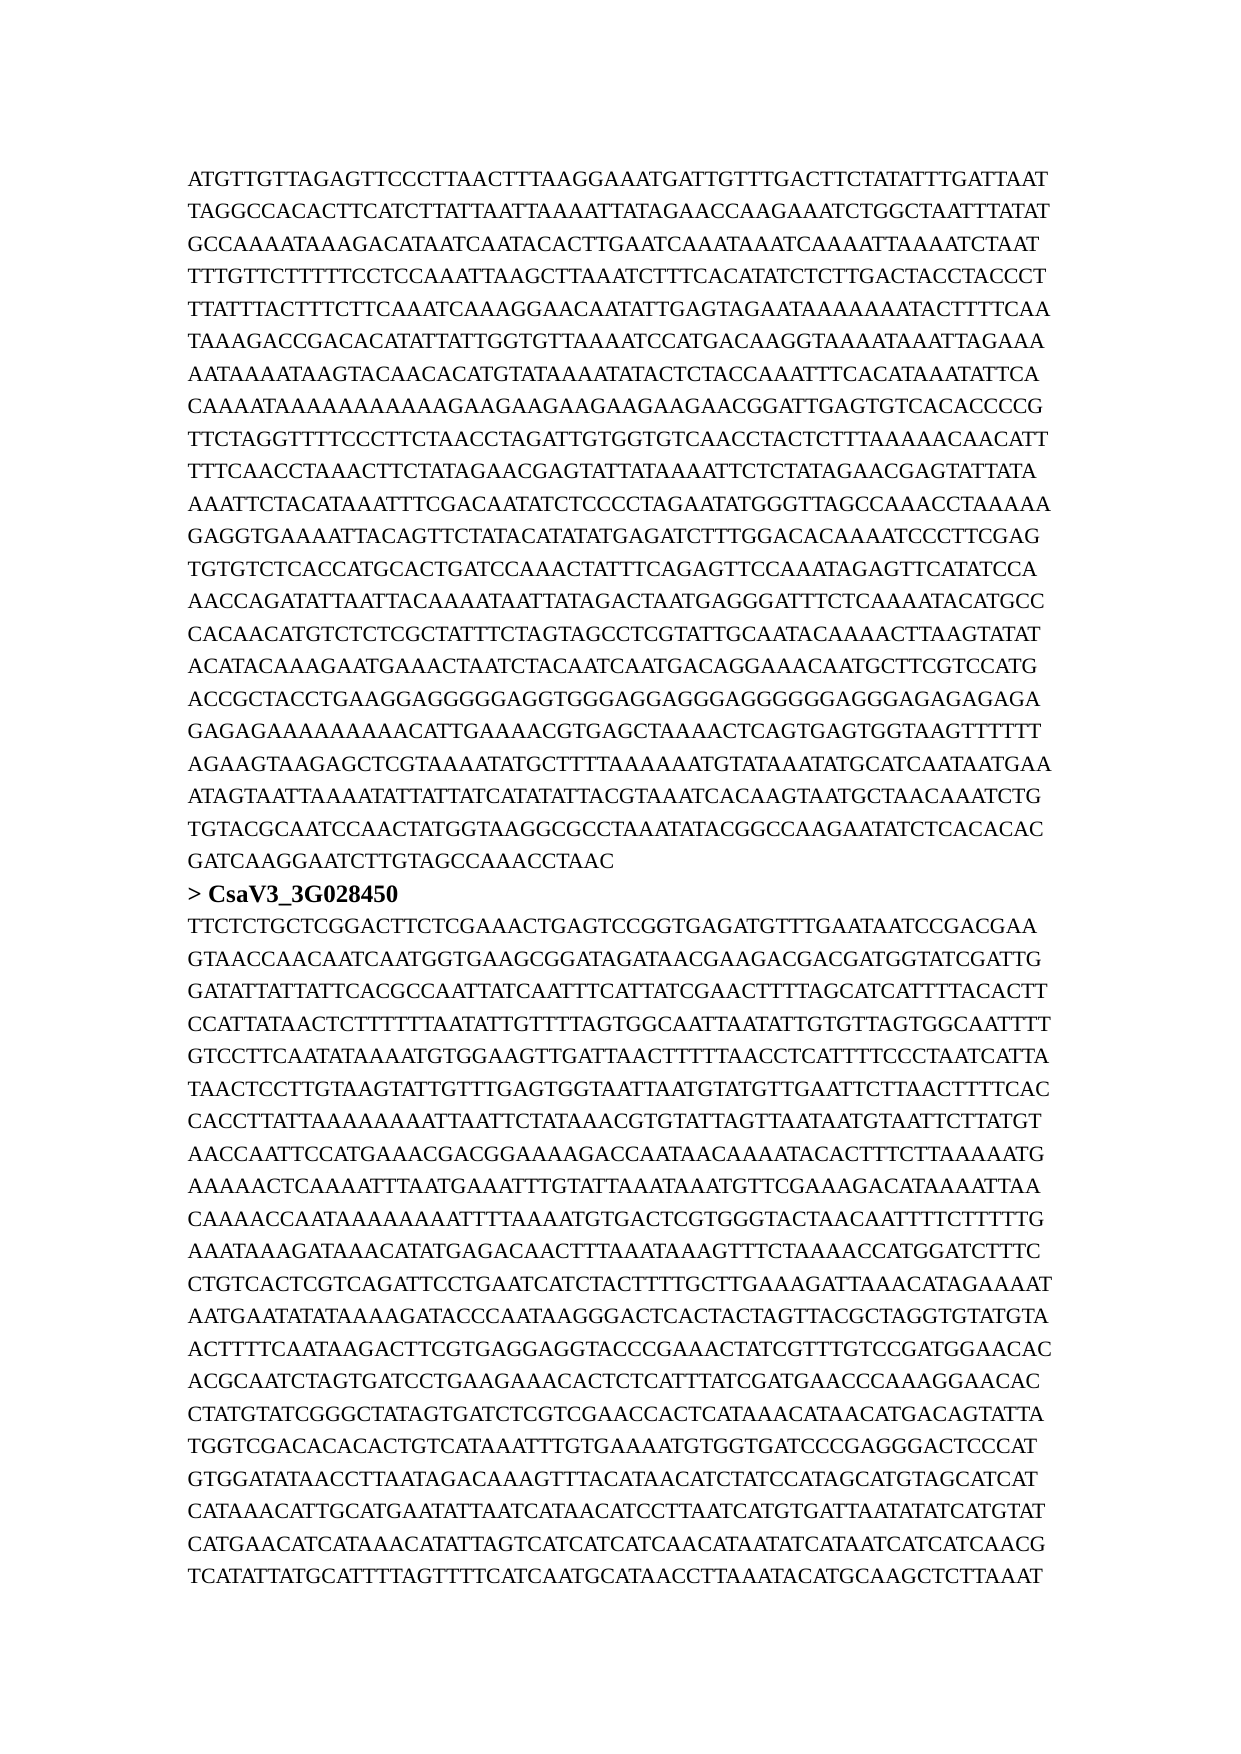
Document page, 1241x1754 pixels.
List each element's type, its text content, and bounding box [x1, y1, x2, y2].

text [187, 162, 1053, 877]
text > CsaV3_3G028450 [187, 877, 1053, 909]
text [187, 909, 1053, 1592]
